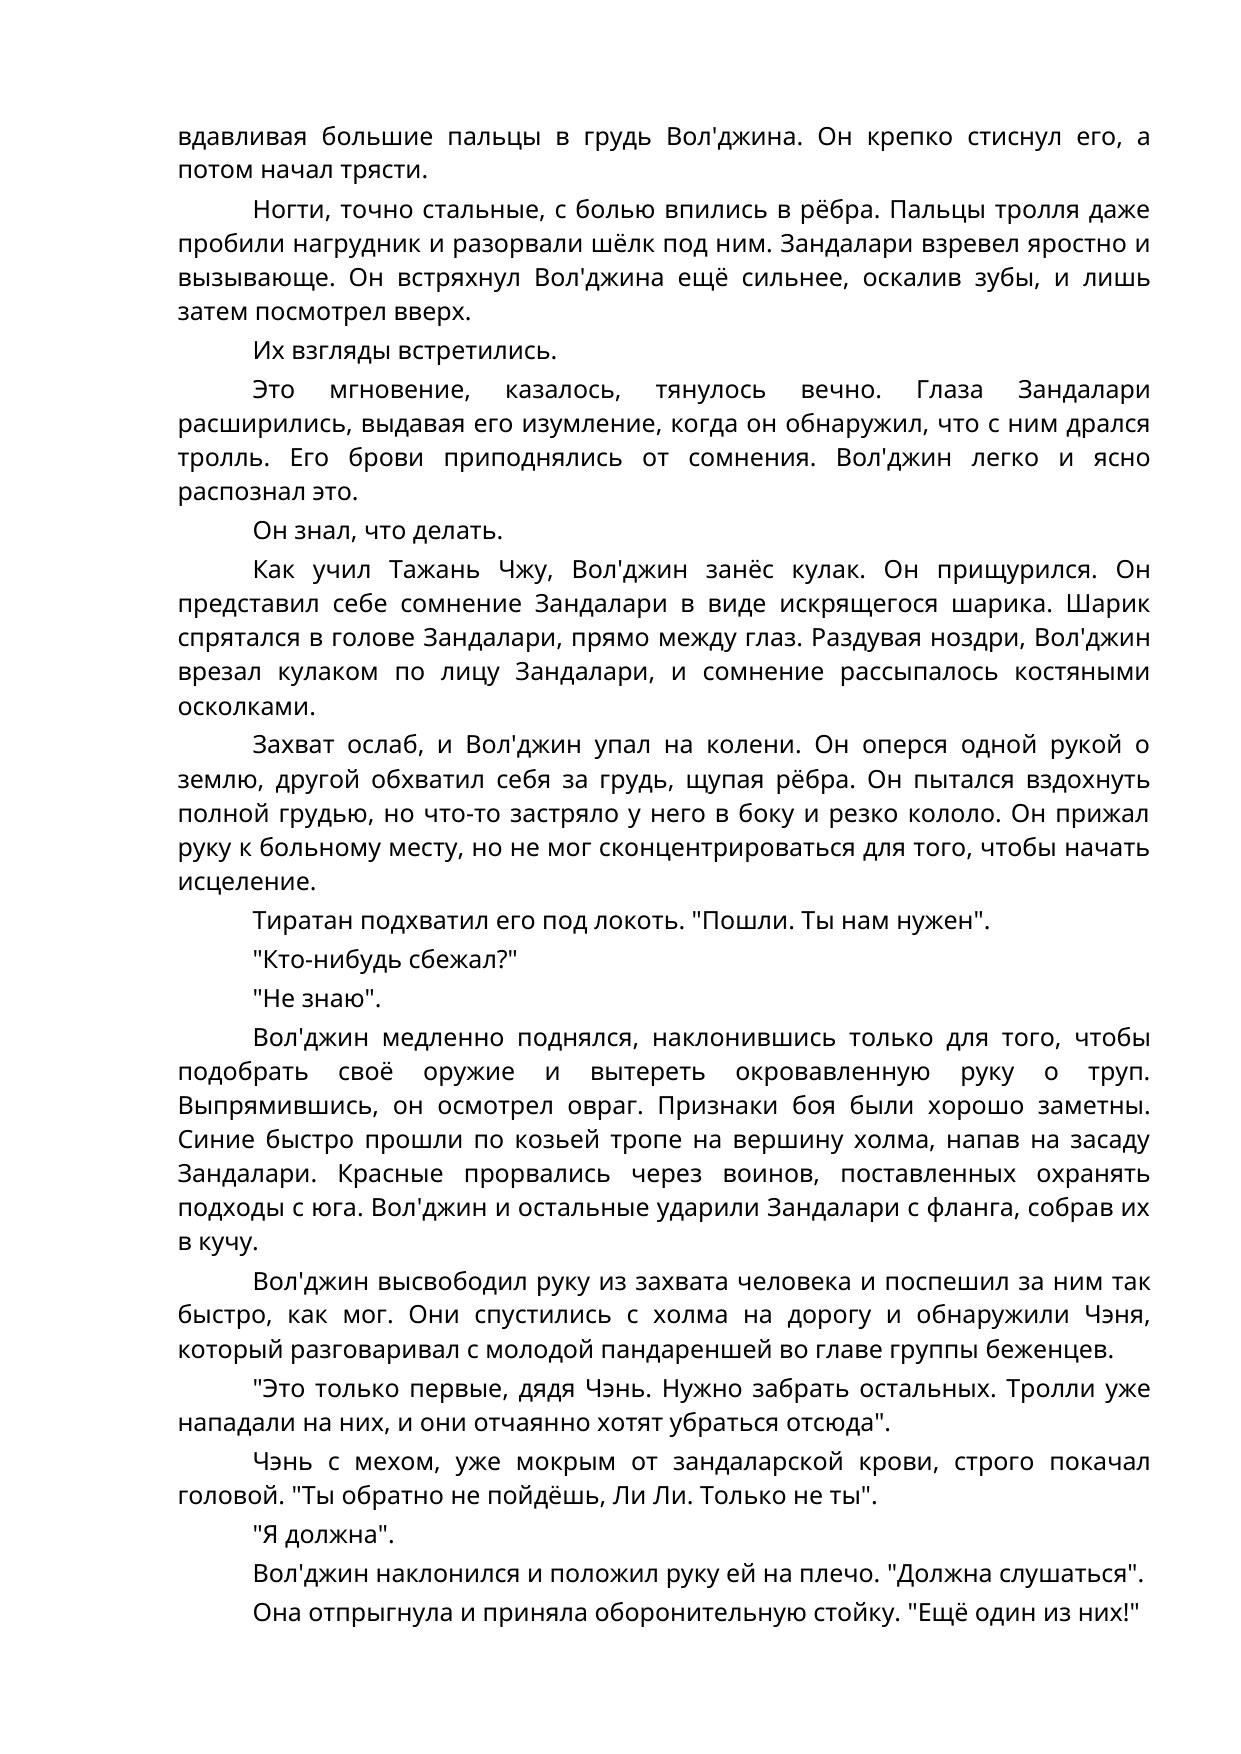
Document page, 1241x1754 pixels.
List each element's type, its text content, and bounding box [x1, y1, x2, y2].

text Чэнь с мехом, уже мокрым от зандаларской крови, строго покачал головой. "Ты обратно не пойдёшь, Ли Ли. Только не ты". [177, 1443, 1152, 1512]
text Вол'джин высвободил руку из захвата человека и поспешил за ним так быстро, как мог. Они спустились с холма на дорогу и обнаружили Чэня, который разговаривал с молодой пандареншей во главе группы беженцев. [177, 1263, 1152, 1365]
text Ногти, точно стальные, с болью впились в рёбра. Пальцы тролля даже пробили нагрудник и разорвали шёлк под ним. Зандалари взревел яростно и вызывающе. Он встряхнул Вол'джина ещё сильнее, оскалив зубы, и лишь затем посмотрел вверх. [177, 191, 1152, 327]
text Их взгляды встретились. [177, 332, 1152, 367]
text Вол'джин наклонился и положил руку ей на плечо. "Должна слушаться". [177, 1556, 1152, 1590]
text Захват ослаб, и Вол'джин упал на колени. Он оперся одной рукой о землю, другой обхватил себя за грудь, щупая рёбра. Он пытался вздохнуть полной грудью, но что-то застряло у него в боку и резко кололо. Он прижал руку к больному месту, но не мог сконцентрироваться для того, чтобы начать исцеление. [177, 727, 1152, 897]
text "Кто-нибудь сбежал?" [177, 942, 1152, 976]
text "Это только первые, дядя Чэнь. Нужно забрать остальных. Тролли уже нападали на них, и они отчаянно хотят убраться отсюда". [177, 1370, 1152, 1438]
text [177, 118, 1152, 186]
text Это мгновение, казалось, тянулось вечно. Глаза Зандалари расширились, выдавая его изумление, когда он обнаружил, что с ним дрался тролль. Его брови приподнялись от сомнения. Вол'джин легко и ясно распознал это. [177, 372, 1152, 508]
text Как учил Тажань Чжу, Вол'джин занёс кулак. Он прищурился. Он представил себе сомнение Зандалари в виде искрящегося шарика. Шарик спрятался в голове Зандалари, прямо между глаз. Раздувая ноздри, Вол'джин врезал кулаком по лицу Зандалари, и сомнение рассыпалось костяными осколками. [177, 552, 1152, 722]
text Она отпрыгнула и приняла оборонительную стойку. "Ещё один из них!" [177, 1595, 1152, 1629]
text Вол'джин медленно поднялся, наклонившись только для того, чтобы подобрать своё оружие и вытереть окровавленную руку о труп. Выпрямившись, он осмотрел овраг. Признаки боя были хорошо заметны. Синие быстро прошли по козьей тропе на вершину холма, напав на засаду Зандалари. Красные прорвались через воинов, поставленных охранять подходы с юга. Вол'джин и остальные ударили Зандалари с фланга, собрав их в кучу. [177, 1020, 1152, 1258]
text Тиратан подхватил его под локоть. "Пошли. Ты нам нужен". [177, 902, 1152, 937]
text "Я должна". [177, 1517, 1152, 1551]
text Он знал, что делать. [177, 513, 1152, 547]
text "Не знаю". [177, 981, 1152, 1015]
